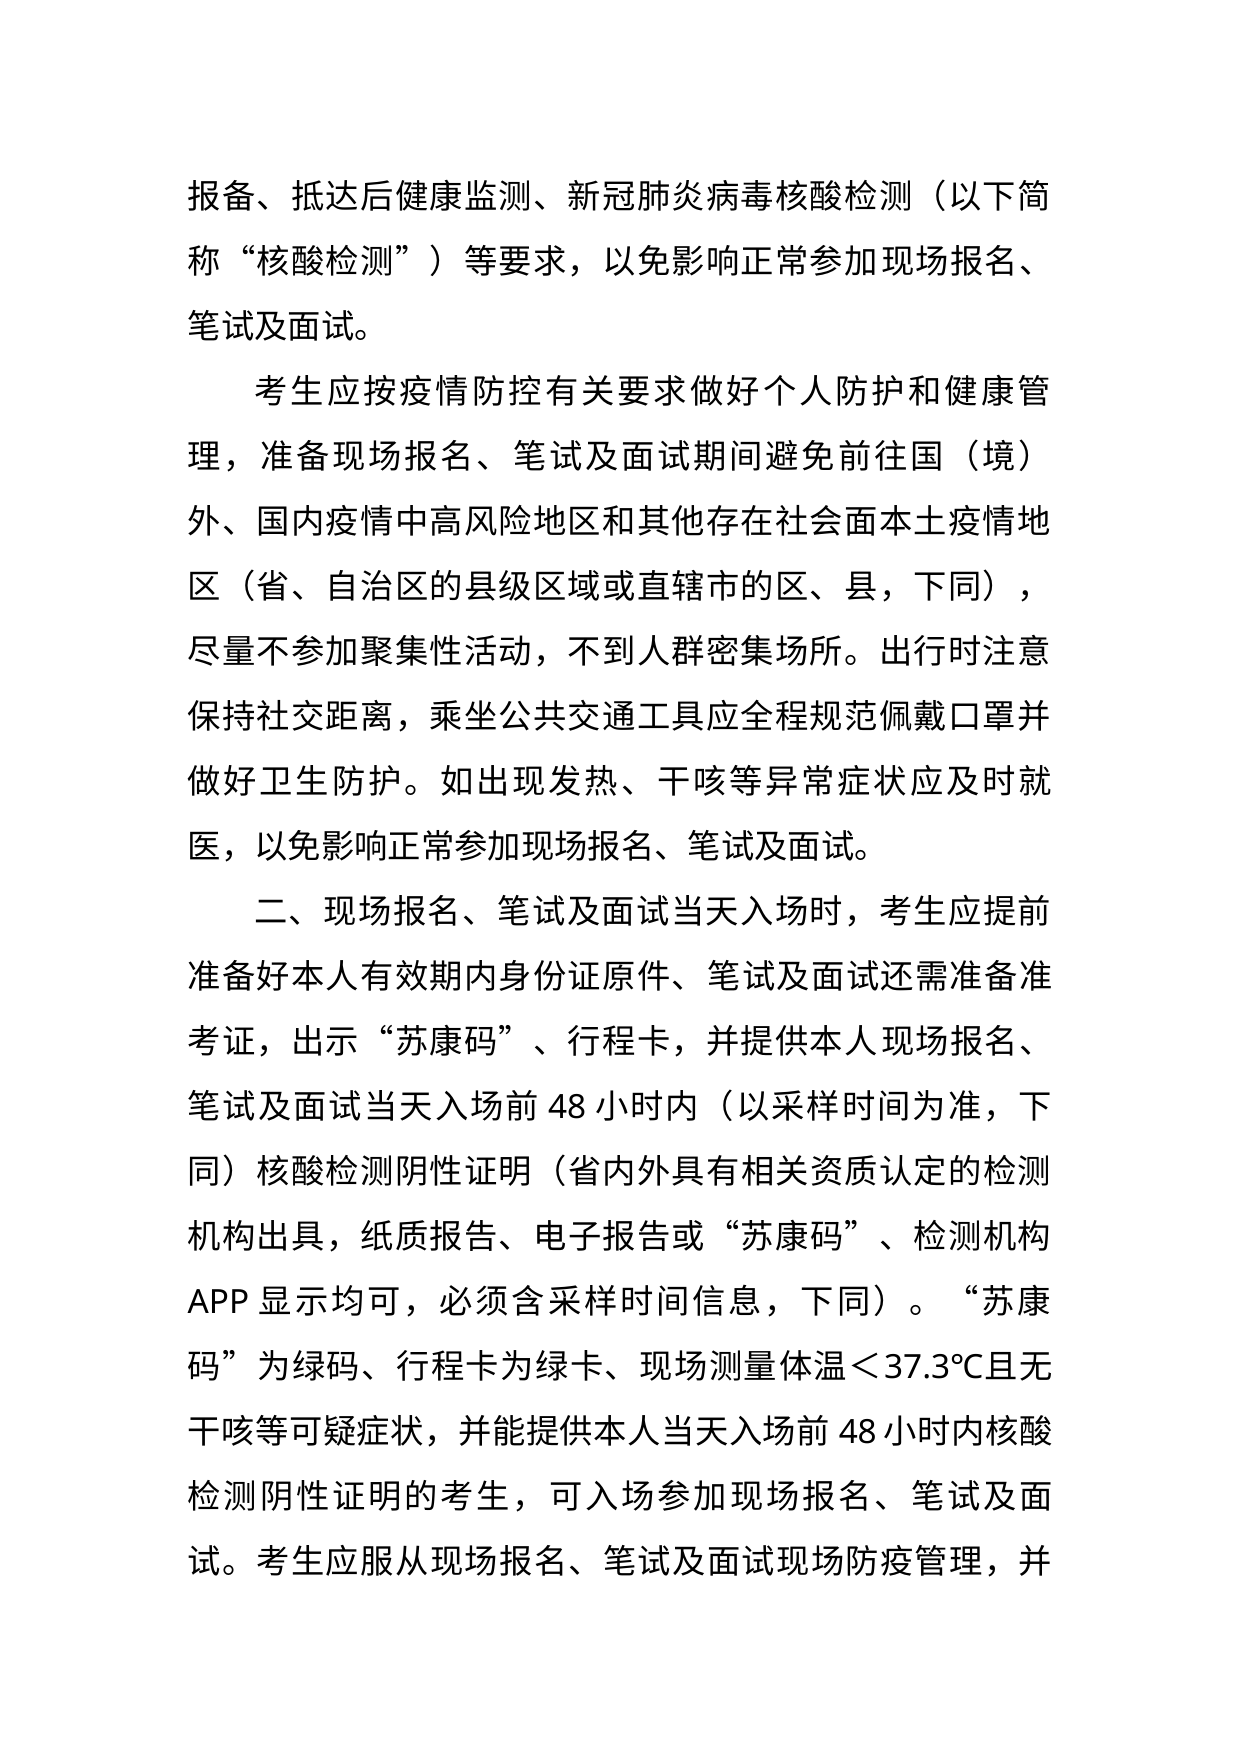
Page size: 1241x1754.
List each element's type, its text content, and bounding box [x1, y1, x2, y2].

text 考生应按疫情防控有关要求做好个人防护和健康管理，准备现场报名、笔试及面试期间避免前往国（境）外、国内疫情中高风险地区和其他存在社会面本土疫情地区（省、自治区的县级区域或直辖市的区、县，下同），尽量不参加聚集性活动，不到人群密集场所。出行时注意保持社交距离，乘坐公共交通工具应全程规范佩戴口罩并做好卫生防护。如出现发热、干咳等异常症状应及时就医，以免影响正常参加现场报名、笔试及面试。 [187, 357, 1053, 877]
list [187, 162, 1053, 357]
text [187, 877, 1053, 1592]
